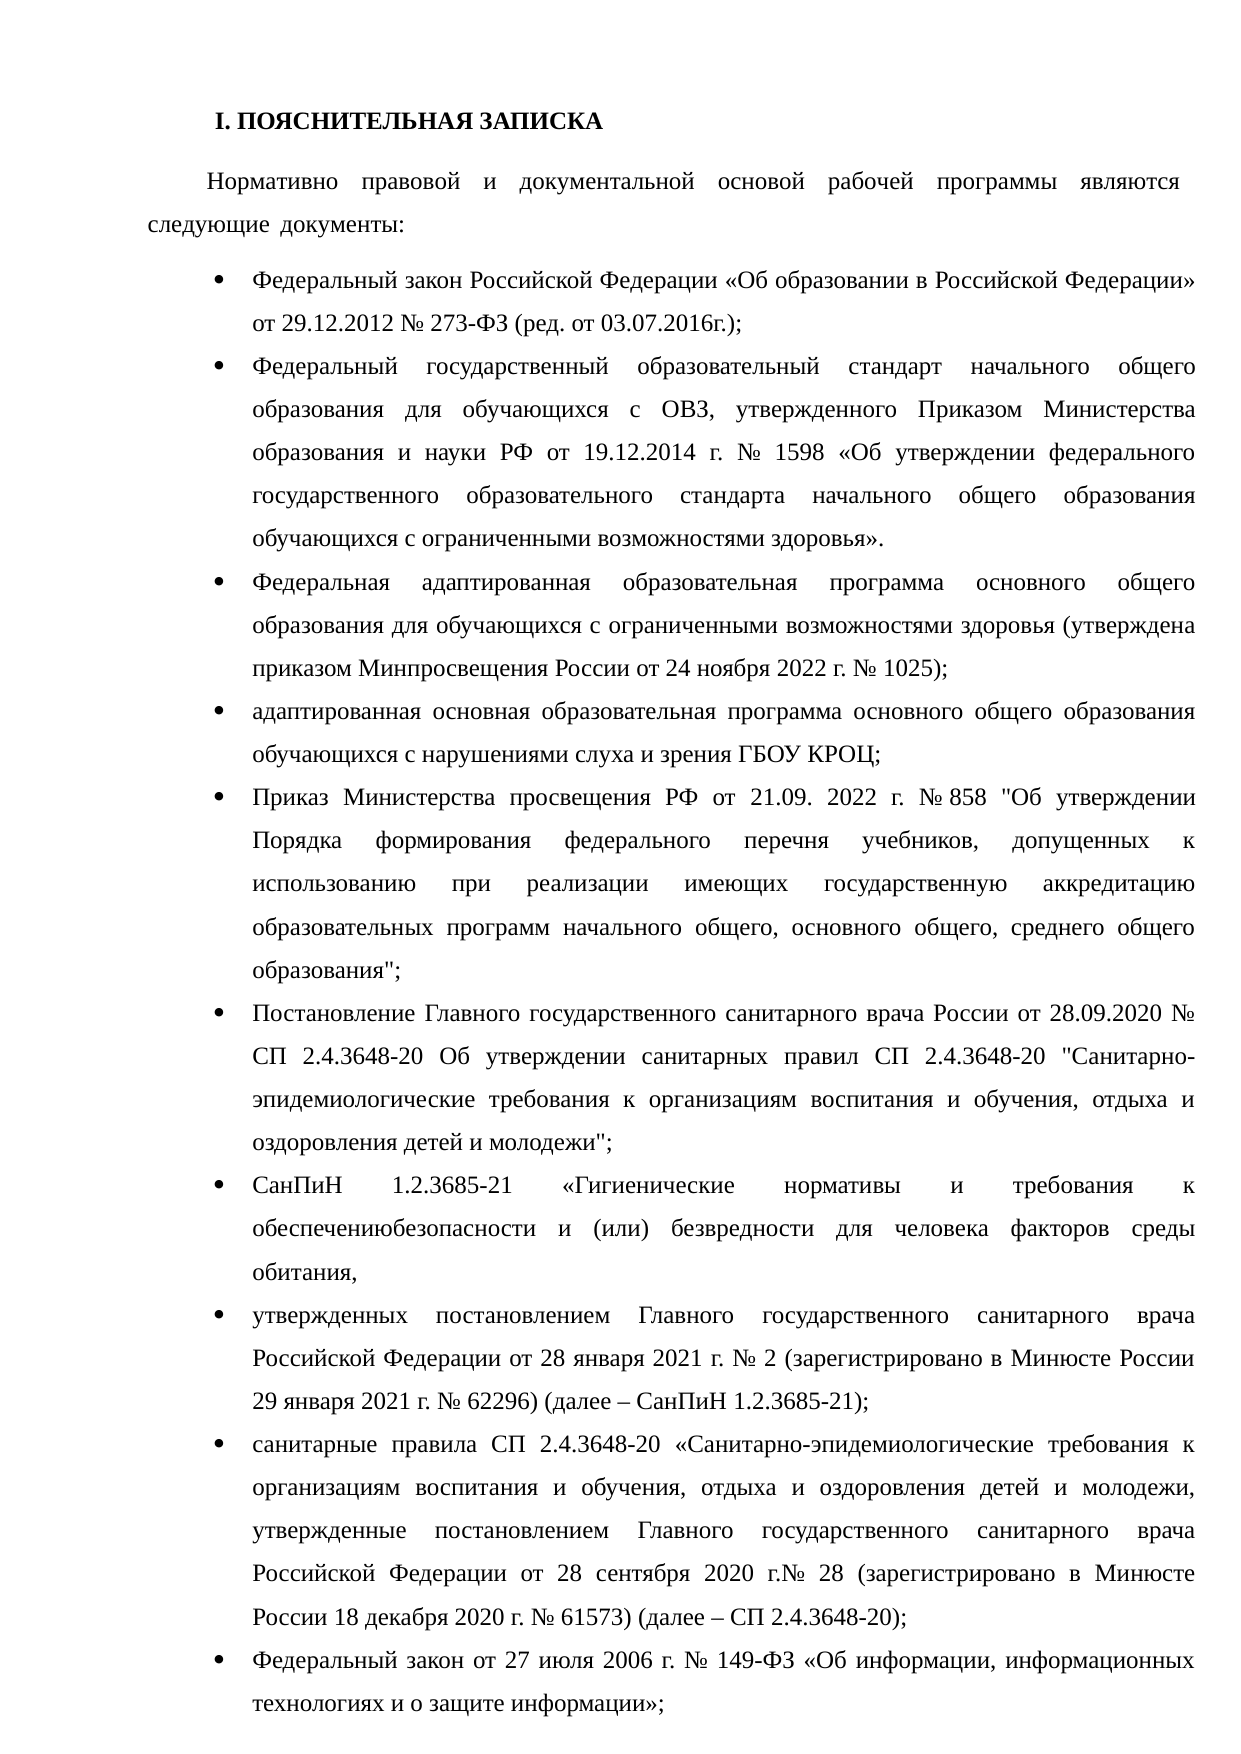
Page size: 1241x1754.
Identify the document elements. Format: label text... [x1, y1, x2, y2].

list адаптированная основная образовательная программа основного общего образования обучающихся с нарушениями слуха и зрения ГБОУ КРОЦ; [214, 696, 1196, 768]
list Федеральный закон Российской Федерации «Об образовании в Российской Федерации» от 29.12.2012 № 273-ФЗ (ред. от 03.07.2016г.); [214, 265, 1196, 337]
text Нормативно правовой и документальной основой рабочей программы являются следующие документы: [147, 166, 1180, 238]
list СанПиН 1.2.3685-21 «Гигиенические нормативы и требования к обеспечениюбезопасности и (или) безвредности для человека факторов среды обитания, [214, 1170, 1196, 1285]
list утвержденных постановлением Главного государственного санитарного врача Российской Федерации от 28 января 2021 г. № 2 (зарегистрировано в Минюсте России 29 января 2021 г. № 62296) (далее – СанПиН 1.2.3685-21); [214, 1300, 1196, 1415]
list Приказ Министерства просвещения РФ от 21.09. 2022 г. № 858 "Об утверждении Порядка формирования федерального перечня учебников, допущенных к использованию при реализации имеющих государственную аккредитацию образовательных программ начального общего, основного общего, среднего общего образования"; [214, 782, 1196, 983]
list Постановление Главного государственного санитарного врача России от 28.09.2020 № СП 2.4.3648-20 Об утверждении санитарных правил СП 2.4.3648-20 "Санитарно-эпидемиологические требования к организациям воспитания и обучения, отдыха и оздоровления детей и молодежи"; [214, 998, 1196, 1156]
list Федеральный государственный образовательный стандарт начального общего образования для обучающихся с ОВЗ, утвержденного Приказом Министерства образования и науки РФ от 19.12.2014 г. № 1598 «Об утверждении федерального государственного образовательного стандарта начального общего образования обучающихся с ограниченными возможностями здоровья». [214, 351, 1196, 552]
text I. ПОЯСНИТЕЛЬНАЯ ЗАПИСКА [214, 106, 1196, 135]
list Федеральная адаптированная образовательная программа основного общего образования для обучающихся с ограниченными возможностями здоровья (утверждена приказом Минпросвещения России от 24 ноября 2022 г. № 1025); [214, 567, 1196, 682]
list Федеральный закон от 27 июля 2006 г. № 149-ФЗ «Об информации, информационных технологиях и о защите информации»; [214, 1645, 1196, 1717]
list санитарные правила СП 2.4.3648-20 «Санитарно-эпидемиологические требования к организациям воспитания и обучения, отдыха и оздоровления детей и молодежи, утвержденные постановлением Главного государственного санитарного врача Российской Федерации от 28 сентября 2020 г.№ 28 (зарегистрировано в Минюсте России 18 декабря 2020 г. № 61573) (далее – СП 2.4.3648-20); [214, 1429, 1196, 1630]
